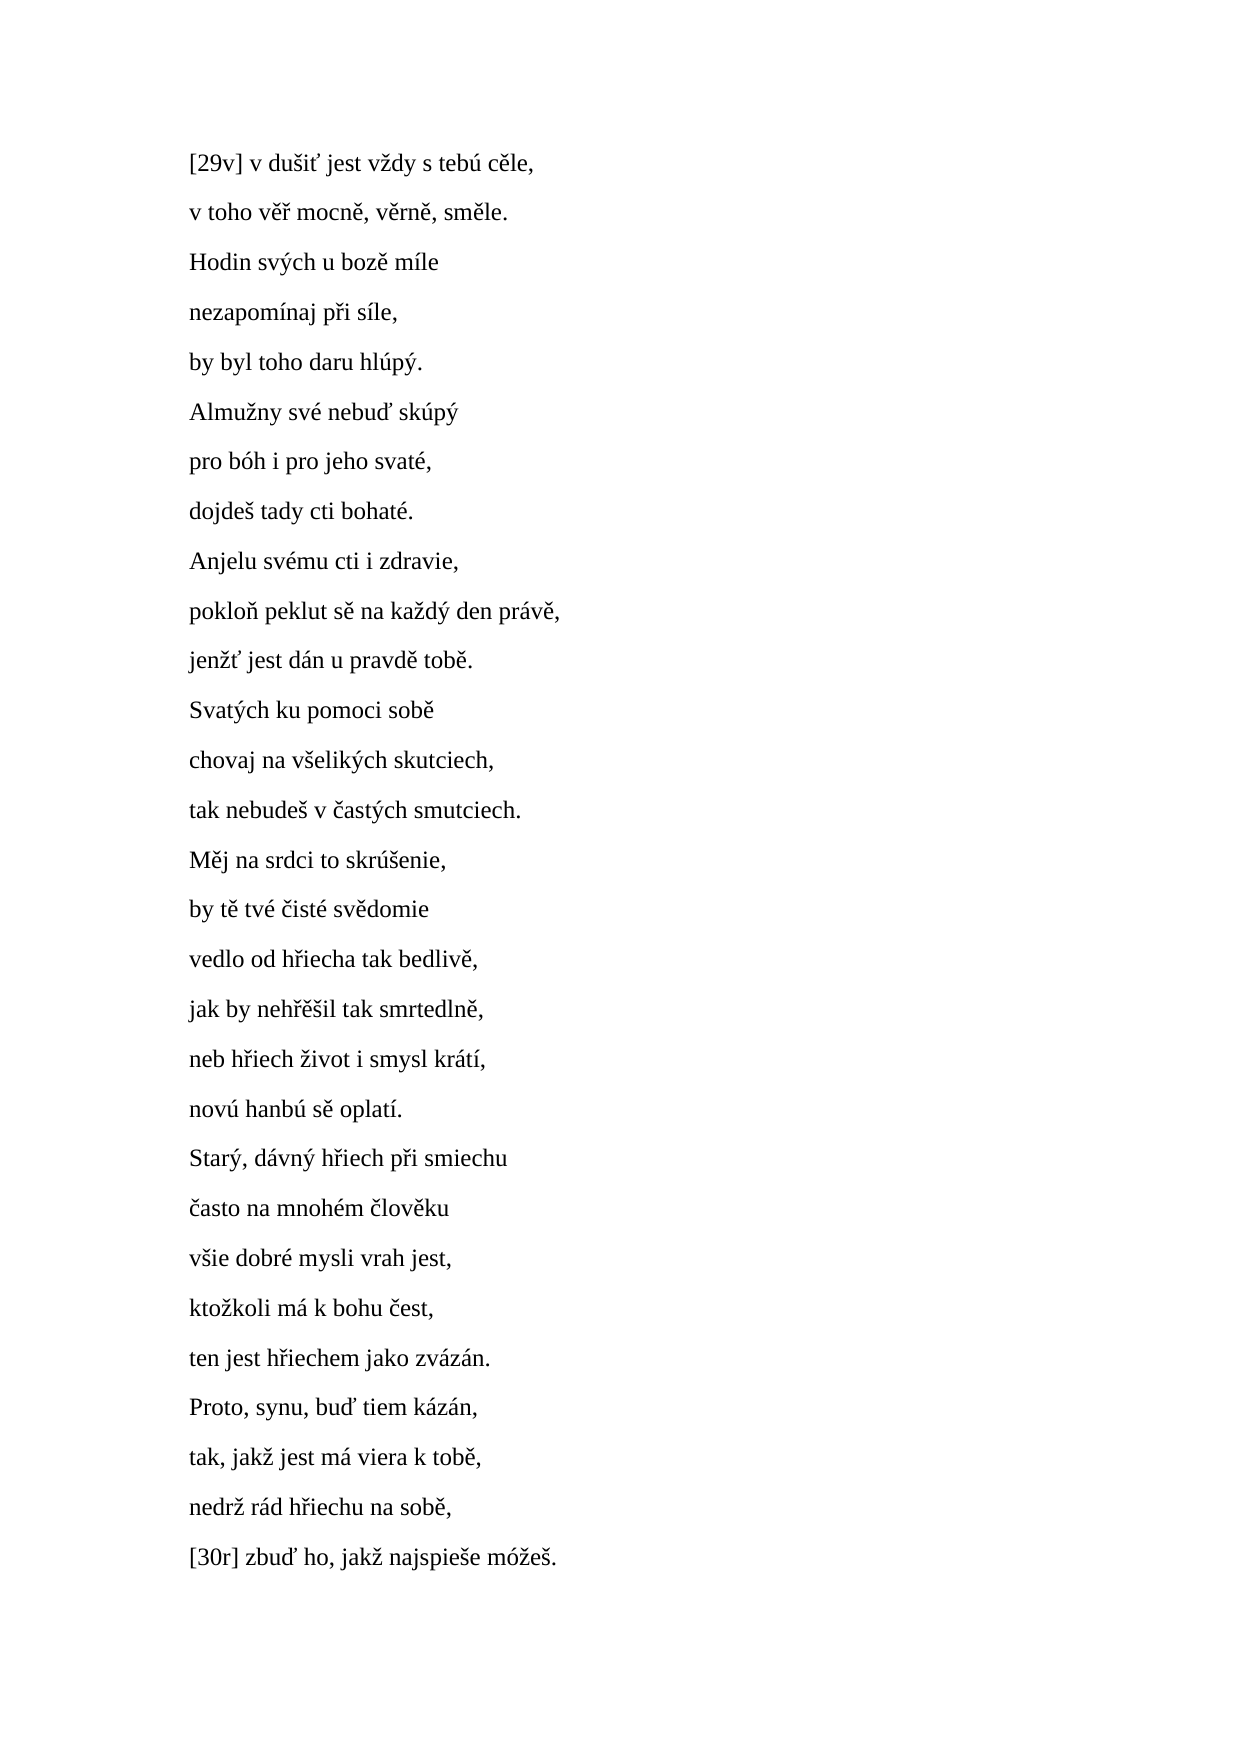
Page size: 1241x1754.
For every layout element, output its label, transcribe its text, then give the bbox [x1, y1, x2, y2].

text dojdeš tady cti bohaté. [189, 496, 1093, 525]
text pro bóh i pro jeho svaté, [189, 446, 1093, 475]
text Proto, synu, buď tiem kázán, [189, 1392, 1093, 1421]
text jenžť jest dán u pravdě tobě. [189, 646, 1093, 674]
text Měj na srdci to skrúšenie, [189, 845, 1093, 873]
text [30r] zbuď ho, jakž najspieše móžeš. [189, 1542, 1093, 1571]
text novú hanbú sě oplatí. [189, 1094, 1093, 1122]
text pokloň peklut sě na každý den právě, [189, 596, 1093, 624]
text nedrž rád hřiechu na sobě, [189, 1492, 1093, 1521]
text tak nebudeš v častých smutciech. [189, 795, 1093, 824]
text Anjelu svému cti i zdravie, [189, 546, 1093, 575]
text ktožkoli má k bohu čest, [189, 1293, 1093, 1322]
text Starý, dávný hřiech při smiechu [189, 1143, 1093, 1172]
text Hodin svých u bozě míle [189, 247, 1093, 276]
text ten jest hřiechem jako zvázán. [189, 1343, 1093, 1371]
text tak, jakž jest má viera k tobě, [189, 1442, 1093, 1471]
text by tě tvé čisté svědomie [189, 894, 1093, 923]
text by byl toho daru hlúpý. [189, 347, 1093, 376]
text jak by nehřěšil tak smrtedlně, [189, 994, 1093, 1023]
text chovaj na všelikých skutciech, [189, 745, 1093, 774]
text vedlo od hřiecha tak bedlivě, [189, 944, 1093, 973]
text často na mnohém člověku [189, 1193, 1093, 1222]
text nezapomínaj při síle, [189, 297, 1093, 326]
text v toho věř mocně, věrně, směle. [189, 197, 1093, 226]
text [29v] v dušiť jest vždy s tebú cěle, [189, 148, 1093, 176]
text Svatých ku pomoci sobě [189, 695, 1093, 724]
text neb hřiech život i smysl krátí, [189, 1044, 1093, 1073]
text Almužny své nebuď skúpý [189, 397, 1093, 425]
text všie dobré mysli vrah jest, [189, 1243, 1093, 1272]
